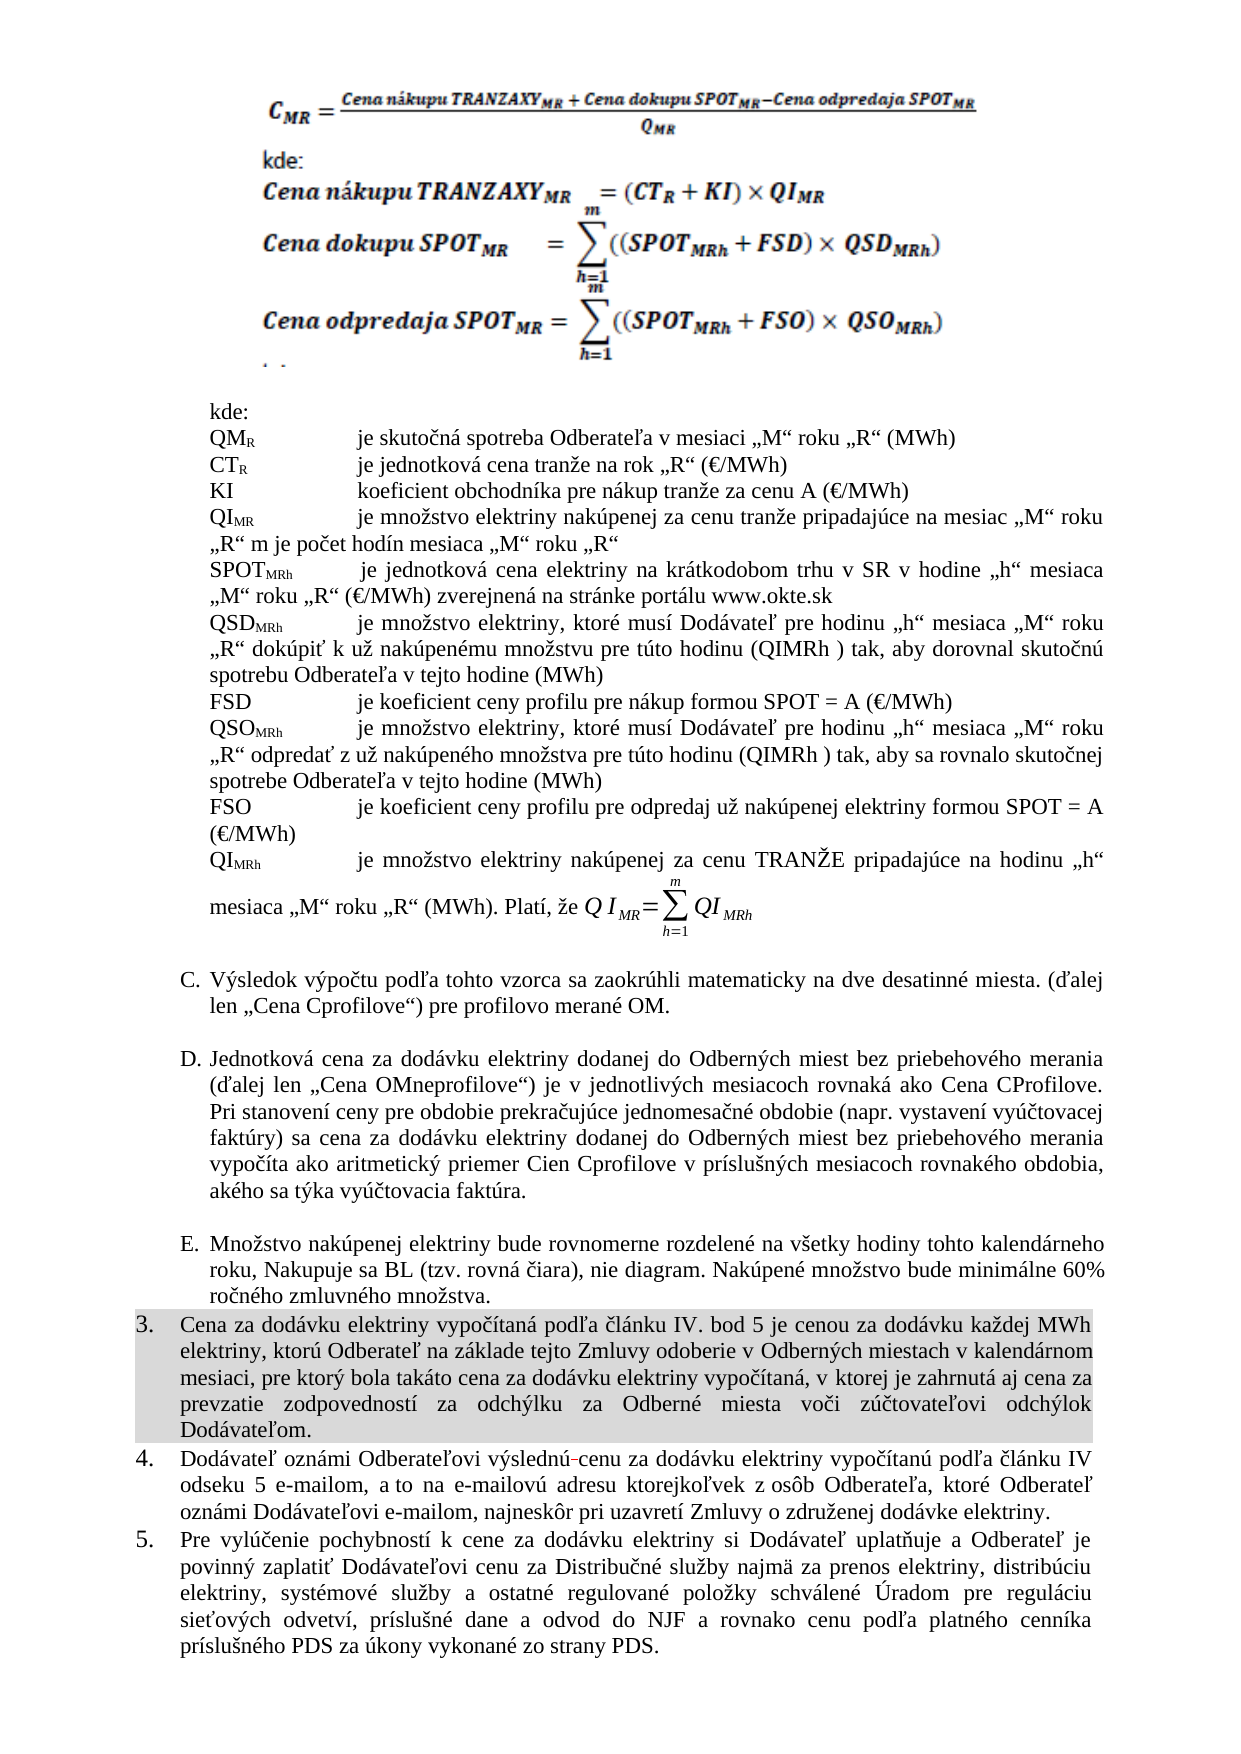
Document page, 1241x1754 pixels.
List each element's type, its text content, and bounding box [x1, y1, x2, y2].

list Množstvo nakúpenej elektriny bude rovnomerne rozdelené na všetky hodiny tohto kalendárneho roku, Nakupuje sa BL (tzv. rovná čiara), nie diagram. Nakúpené množstvo bude minimálne 60% ročného zmluvného množstva. [180, 1229, 1105, 1309]
text QIMR je množstvo elektriny nakúpenej za cenu tranže pripadajúce na mesiac „M“ roku „R“ m je počet hodín mesiaca „M“ roku „R“ [209, 503, 1105, 556]
text QMR je skutočná spotreba Odberateľa v mesiaci „M“ roku „R“ (MWh) [209, 424, 1105, 451]
text FSO je koeficient ceny profilu pre odpredaj už nakúpenej elektriny formou SPOT = A (€/MWh) [209, 793, 1105, 846]
list Cena za dodávku elektriny vypočítaná podľa článku IV. bod 5 je cenou za dodávku každej MWh elektriny, ktorú Odberateľ na základe tejto Zmluvy odoberie v Odberných miestach v kalendárnom mesiaci, pre ktorý bola takáto cena za dodávku elektriny vypočítaná, v ktorej je zahrnutá aj cena za prevzatie zodpovedností za odchýlku za Odberné miesta voči zúčtovateľovi odchýlok Dodávateľom. [135, 1309, 1093, 1443]
text SPOTMRh je jednotková cena elektriny na krátkodobom trhu v SR v hodine „h“ mesiaca „M“ roku „R“ (€/MWh) zverejnená na stránke portálu www.okte.sk [209, 556, 1105, 609]
list Výsledok výpočtu podľa tohto vzorca sa zaokrúhli matematicky na dve desatinné miesta. (ďalej len „Cena Cprofilove“) pre profilovo merané OM. [180, 966, 1105, 1019]
picture [234, 88, 1006, 367]
text FSD je koeficient ceny profilu pre nákup formou SPOT = A (€/MWh) [209, 688, 1105, 714]
list Dodávateľ oznámi Odberateľovi výslednú cenu za dodávku elektriny vypočítanú podľa článku IV odseku 5 e-mailom, a to na e-mailovú adresu ktorejkoľvek z osôb Odberateľa, ktoré Odberateľ oznámi Dodávateľovi e-mailom, najneskôr pri uzavretí Zmluvy o združenej dodávke elektriny. [135, 1443, 1093, 1524]
list Jednotková cena za dodávku elektriny dodanej do Odberných miest bez priebehového merania (ďalej len „Cena OMneprofilove“) je v jednotlivých mesiacoch rovnaká ako Cena CProfilove. Pri stanovení ceny pre obdobie prekračujúce jednomesačné obdobie (napr. vystavení vyúčtovacej faktúry) sa cena za dodávku elektriny dodanej do Odberných miest bez priebehového merania vypočíta ako aritmetický priemer Cien Cprofilove v príslušných mesiacoch rovnakého obdobia, akého sa týka vyúčtovacia faktúra. [180, 1045, 1105, 1203]
text QIMRh je množstvo elektriny nakúpenej za cenu TRANŽE pripadajúce na hodinu „h“ mesiaca „M“ roku „R“ (MWh). Platí, že [209, 846, 1105, 940]
text KI koeficient obchodníka pre nákup tranže za cenu A (€/MWh) [209, 477, 1105, 503]
text QSOMRh je množstvo elektriny, ktoré musí Dodávateľ pre hodinu „h“ mesiaca „M“ roku „R“ odpredať z už nakúpeného množstva pre túto hodinu (QIMRh ) tak, aby sa rovnalo skutočnej spotrebe Odberateľa v tejto hodine (MWh) [209, 714, 1105, 793]
text QSDMRh je množstvo elektriny, ktoré musí Dodávateľ pre hodinu „h“ mesiaca „M“ roku „R“ dokúpiť k už nakúpenému množstvu pre túto hodinu (QIMRh ) tak, aby dorovnal skutočnú spotrebu Odberateľa v tejto hodine (MWh) [209, 609, 1105, 688]
list Pre vylúčenie pochybností k cene za dodávku elektriny si Dodávateľ uplatňuje a Odberateľ je povinný zaplatiť Dodávateľovi cenu za Distribučné služby najmä za prenos elektriny, distribúciu elektriny, systémové služby a ostatné regulované položky schválené Úradom pre reguláciu sieťových odvetví, príslušné dane a odvod do NJF a rovnako cenu podľa platného cenníka príslušného PDS za úkony vykonané zo strany PDS. [135, 1524, 1093, 1658]
text kde: [209, 398, 1105, 424]
text CTR je jednotková cena tranže na rok „R“ (€/MWh) [209, 451, 1105, 477]
